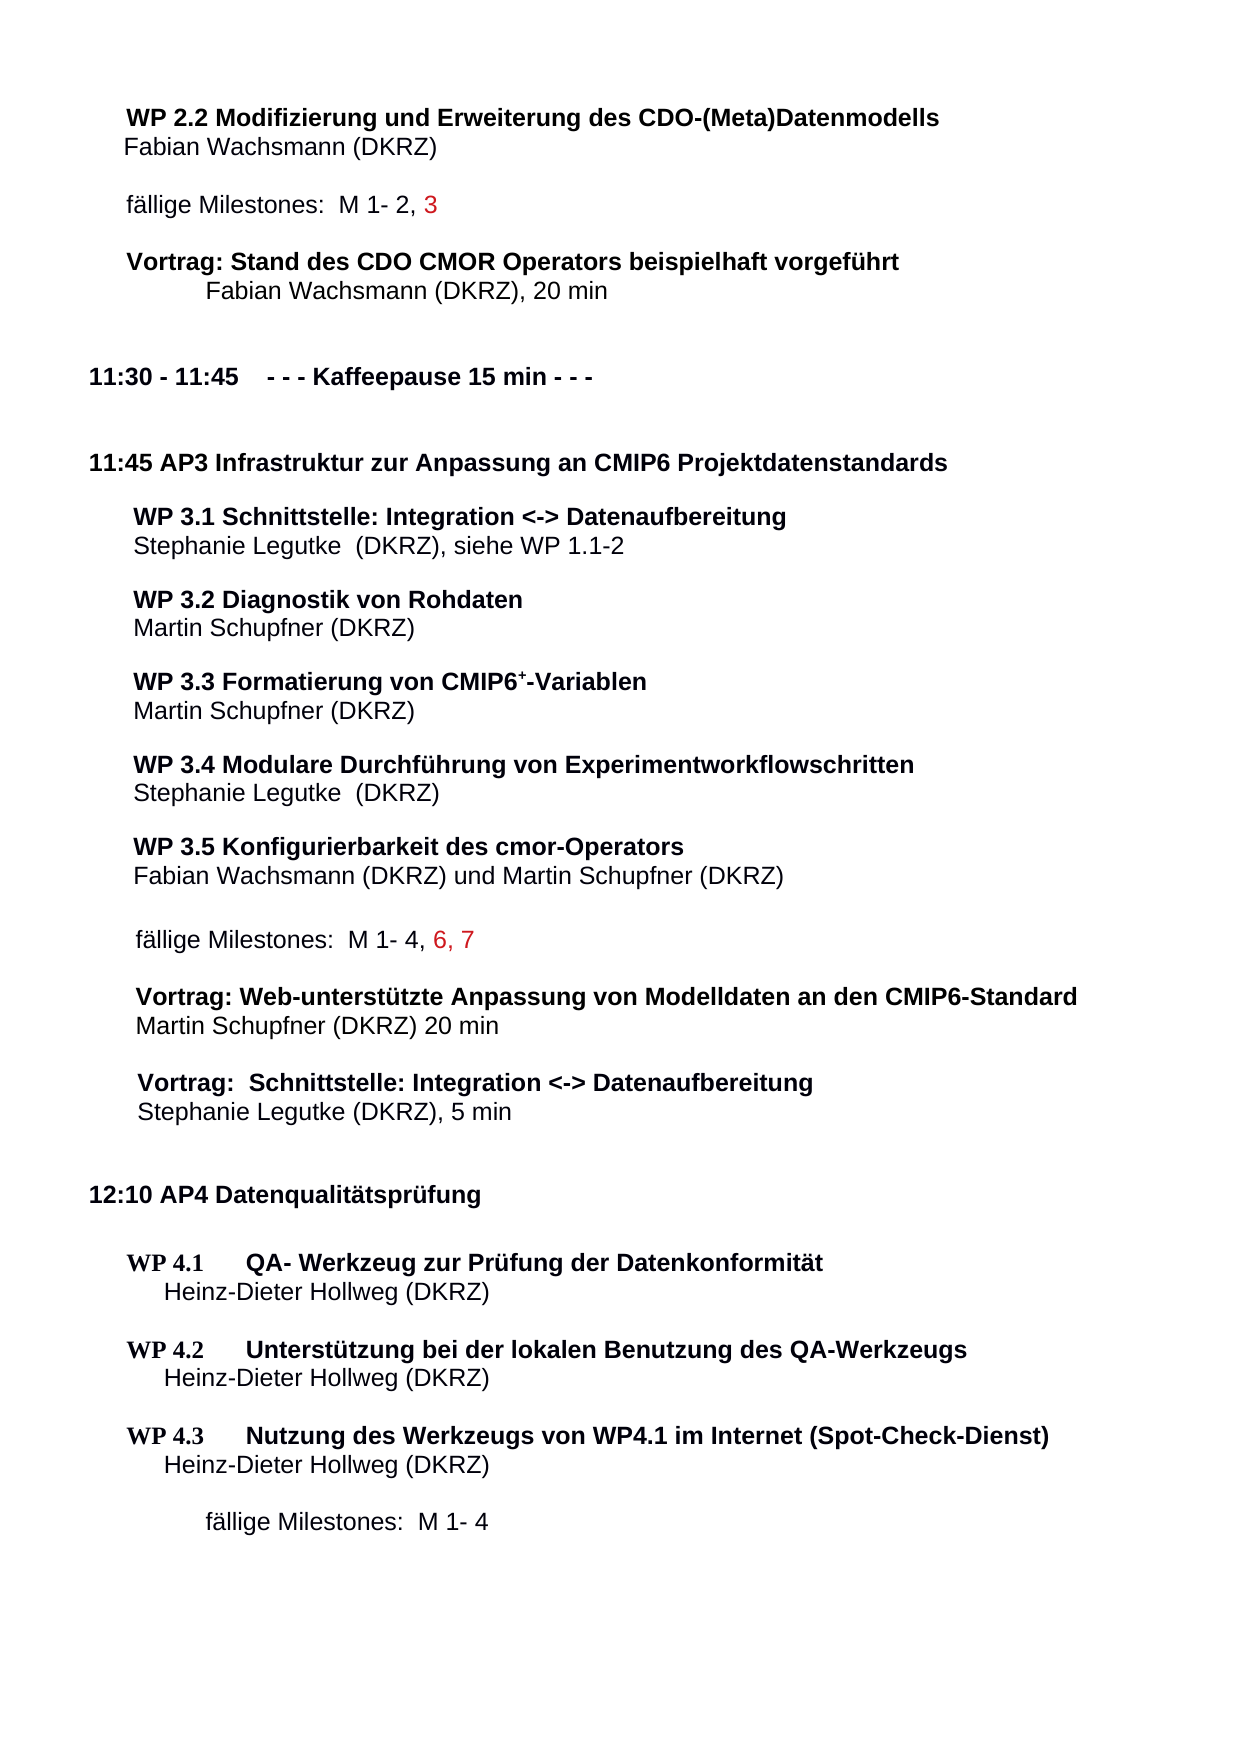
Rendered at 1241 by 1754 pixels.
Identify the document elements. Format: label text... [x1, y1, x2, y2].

list Nutzung des Werkzeugs von WP4.1 im Internet (Spot-Check-Dienst) Heinz-Dieter Hollweg (DKRZ) [126, 1421, 1092, 1507]
subtitle WP 3.1 Schnittstelle: Integration <-> Datenaufbereitung Stephanie Legutke (DKRZ), siehe WP 1.1-2 [133, 502, 1092, 560]
list fällige Milestones: M 1- 2, 3 [126, 190, 1092, 218]
text Vortrag: Schnittstelle: Integration <-> Datenaufbereitung [89, 1068, 1092, 1097]
subtitle WP 3.4 Modulare Durchführung von Experimentworkflowschritten Stephanie Legutke (DKRZ) [133, 750, 1092, 807]
subtitle WP 3.2 Diagnostik von Rohdaten Martin Schupfner (DKRZ) [133, 585, 1092, 642]
text Fabian Wachsmann (DKRZ) [89, 132, 1092, 161]
text 11:30 - 11:45 - - - Kaffeepause 15 min - - - [89, 362, 1092, 391]
list WP 2.2 Modifizierung und Erweiterung des CDO-(Meta)Datenmodells [126, 103, 1092, 132]
list Unterstützung bei der lokalen Benutzung des QA-Werkzeugs Heinz-Dieter Hollweg (DKRZ) [126, 1334, 1092, 1392]
text 11:45 AP3 Infrastruktur zur Anpassung an CMIP6 Projektdatenstandards [89, 448, 1092, 477]
list Vortrag: Web-unterstützte Anpassung von Modelldaten an den CMIP6-Standard Martin Schupfner (DKRZ) 20 min [135, 982, 1092, 1040]
text Stephanie Legutke (DKRZ), 5 min [89, 1097, 1092, 1126]
subtitle 12:10 AP4 Datenqualitätsprüfung [89, 1180, 1092, 1242]
list Fabian Wachsmann (DKRZ), 20 min [164, 276, 1092, 305]
list QA- Werkzeug zur Prüfung der Datenkonformität Heinz-Dieter Hollweg (DKRZ) [126, 1248, 1092, 1334]
list Vortrag: Stand des CDO CMOR Operators beispielhaft vorgeführt [126, 247, 1092, 276]
list fällige Milestones: M 1- 4 [164, 1507, 1092, 1593]
subtitle WP 3.3 Formatierung von CMIP6+-Variablen Martin Schupfner (DKRZ) [133, 667, 1092, 725]
subtitle WP 3.5 Konfigurierbarkeit des cmor-Operators Fabian Wachsmann (DKRZ) und Martin Schupfner (DKRZ) [133, 832, 1092, 890]
list fällige Milestones: M 1- 4, 6, 7 [135, 925, 1092, 953]
